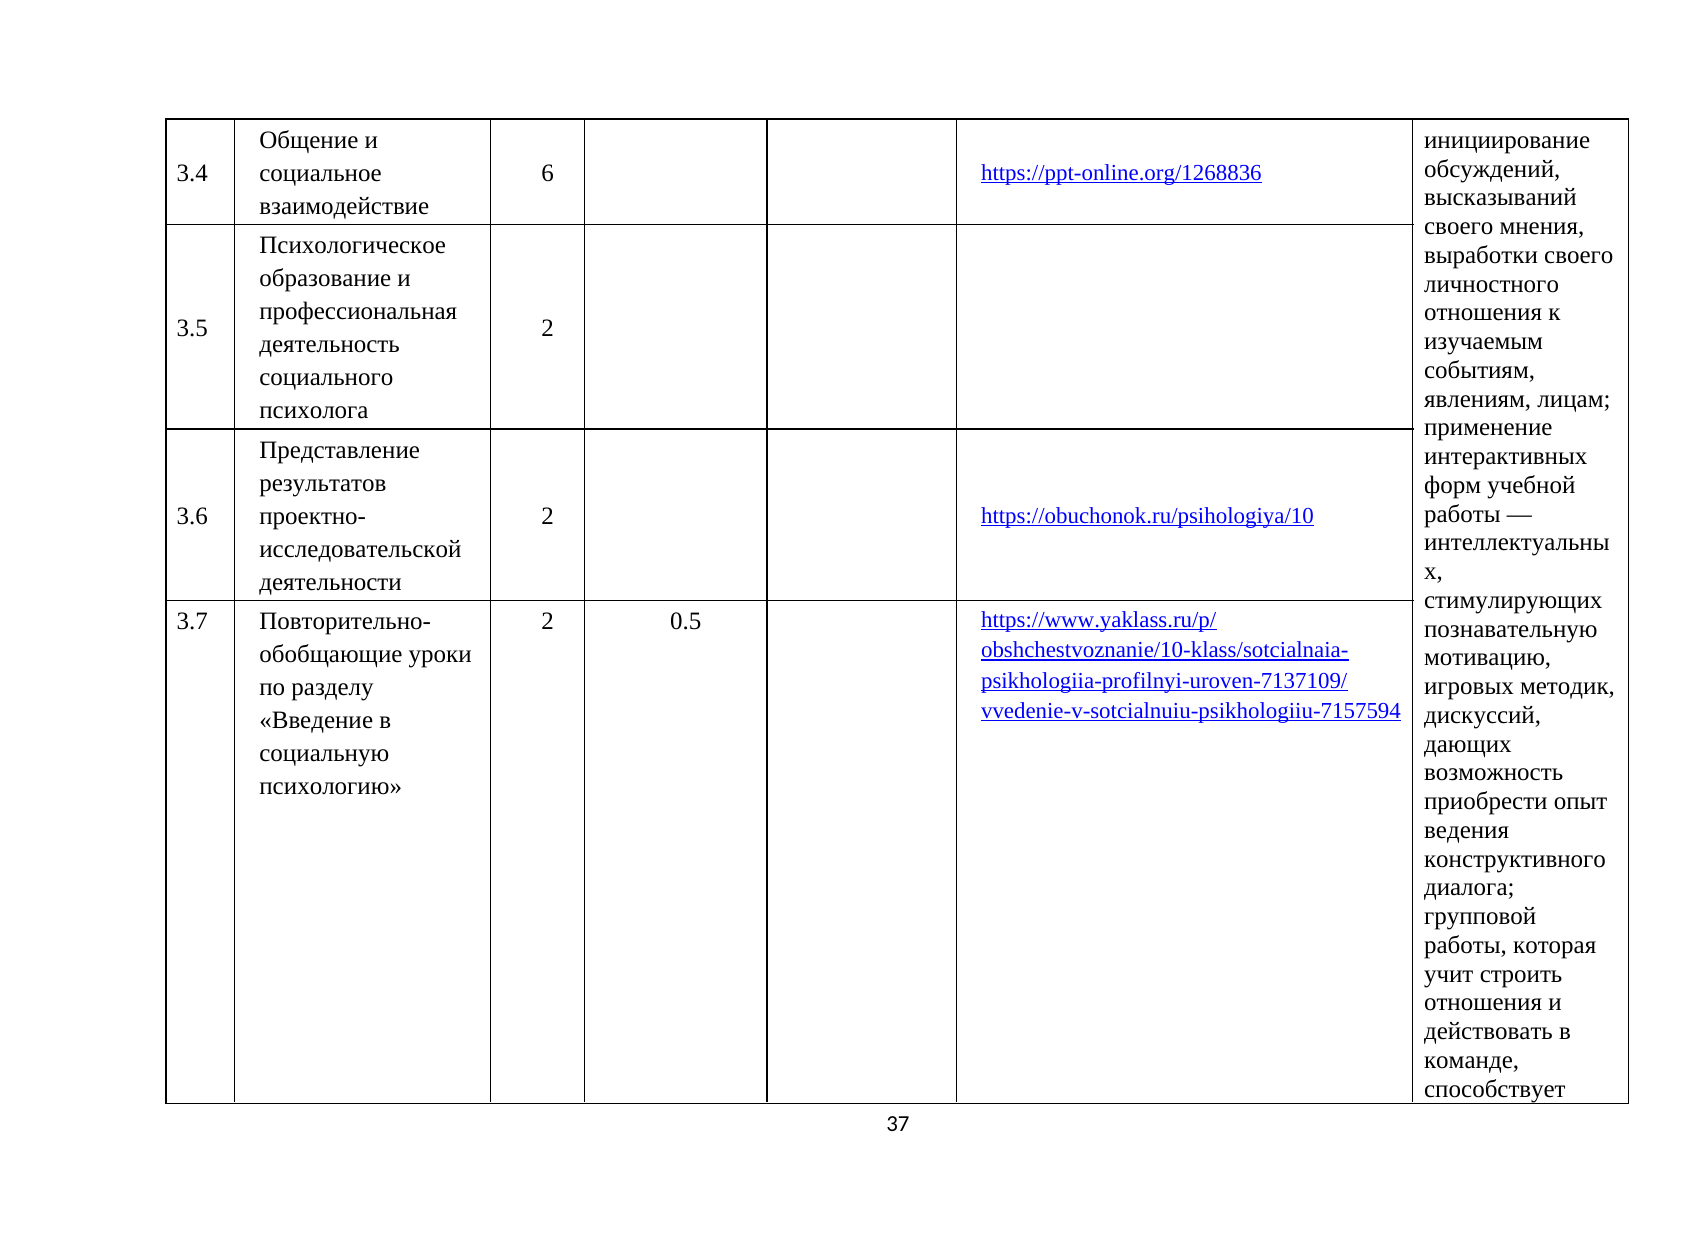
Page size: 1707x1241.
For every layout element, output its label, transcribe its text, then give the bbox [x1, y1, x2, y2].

table_cell 6 [491, 120, 584, 223]
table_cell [957, 601, 1412, 1102]
table_cell [957, 225, 1412, 428]
table_cell 2 [491, 430, 584, 599]
table_cell [768, 601, 956, 1102]
table_cell [768, 120, 956, 223]
table_cell https://ppt-online.org/1268836 [957, 120, 1412, 223]
table_cell [585, 225, 766, 428]
table_cell 3.5 [167, 225, 234, 428]
table_cell 2 [491, 601, 584, 1102]
table_cell Психологическое образование и профессиональная деятельность социального психолога [235, 225, 490, 428]
table_cell https://obuchonok.ru/psihologiya/10 [957, 430, 1412, 599]
table_cell 2 [491, 225, 584, 428]
table_cell Представление результатов проектно-исследовательской деятельности [235, 430, 490, 599]
table_cell 0.5 [585, 601, 766, 1102]
table_cell [585, 430, 766, 599]
table_cell Общение и социальное взаимодействие [235, 120, 490, 223]
table_cell 3.4 [167, 120, 234, 223]
table_cell [585, 120, 766, 223]
table_cell 3.6 [167, 430, 234, 599]
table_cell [235, 601, 490, 1102]
table_cell [768, 430, 956, 599]
table_cell 3.7 [167, 601, 234, 1102]
table_cell [768, 225, 956, 428]
